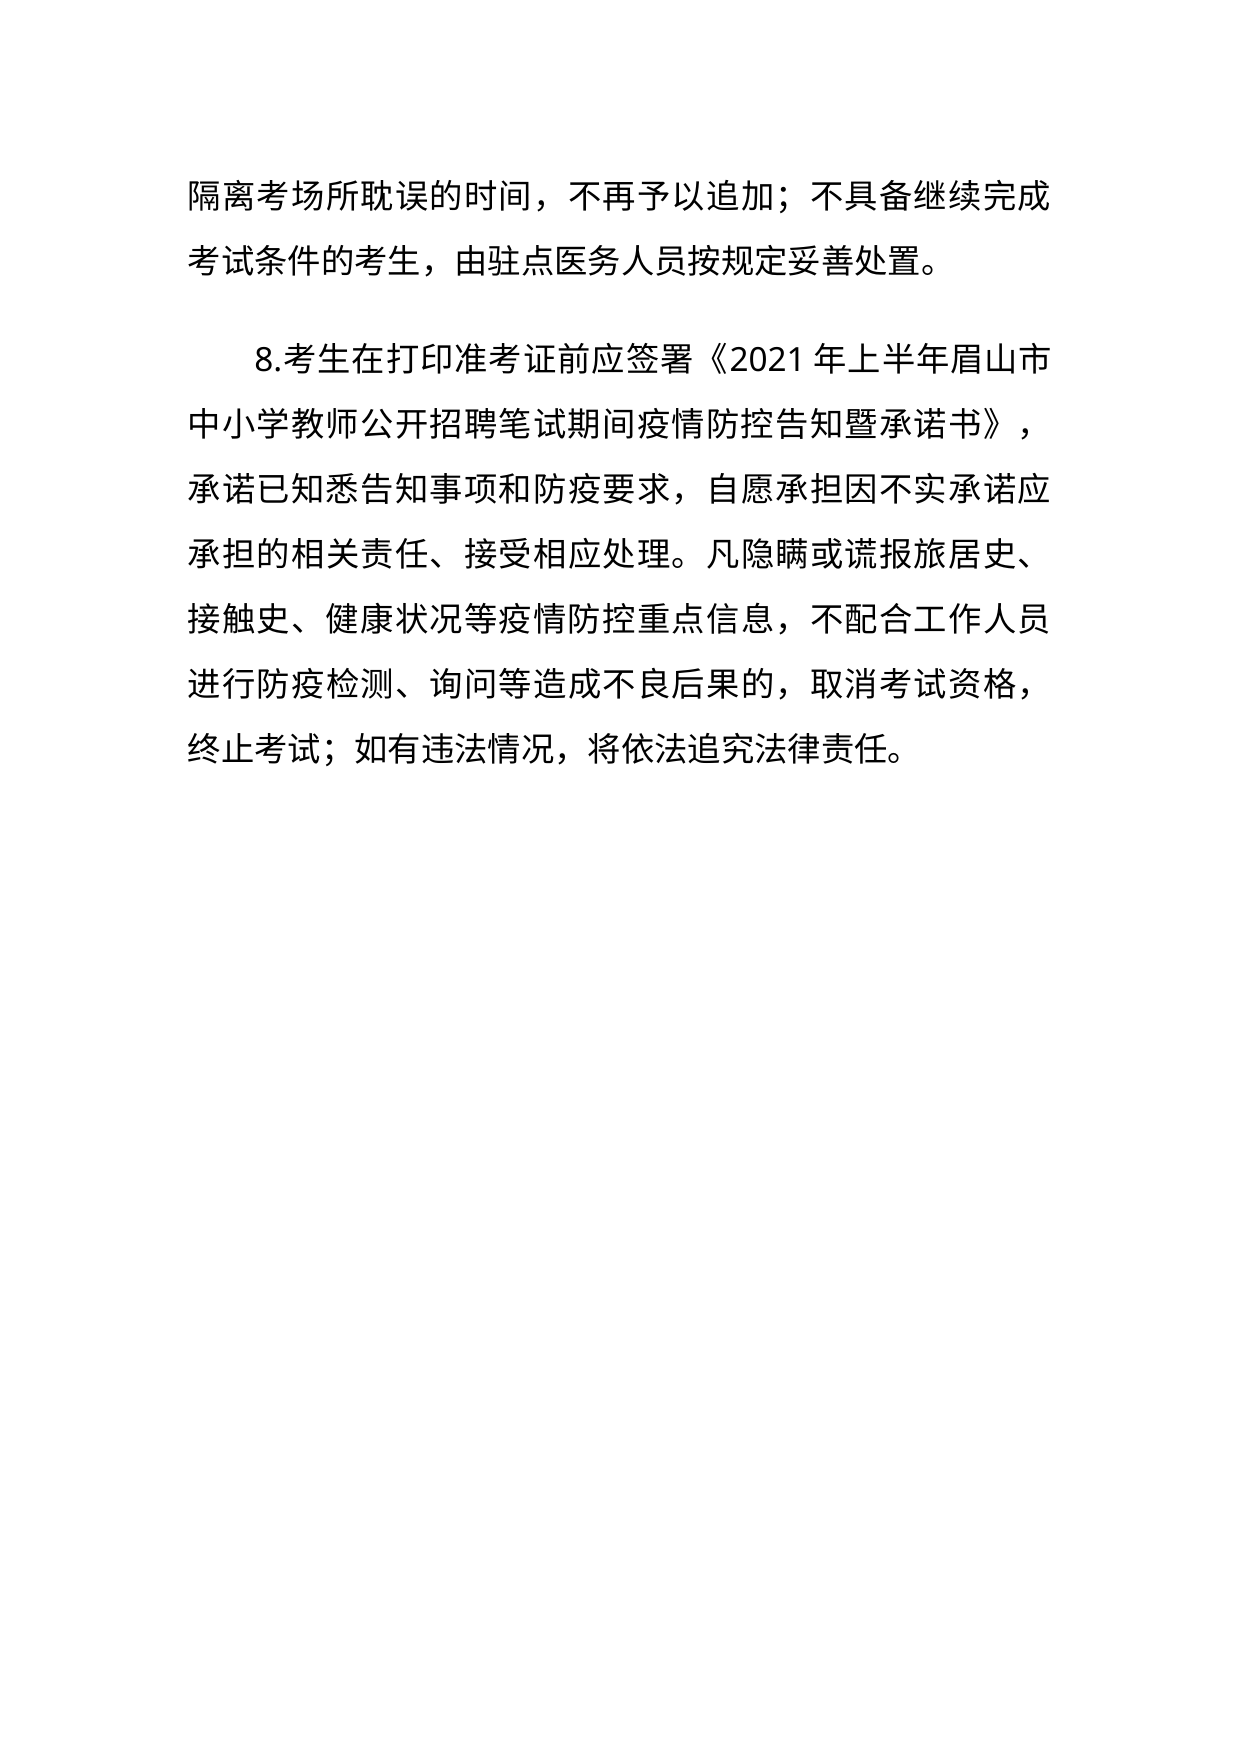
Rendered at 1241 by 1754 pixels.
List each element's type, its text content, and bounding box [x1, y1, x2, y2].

text 8.考生在打印准考证前应签署《2021年上半年眉山市中小学教师公开招聘笔试期间疫情防控告知暨承诺书》，承诺已知悉告知事项和防疫要求，自愿承担因不实承诺应承担的相关责任、接受相应处理。凡隐瞒或谎报旅居史、接触史、健康状况等疫情防控重点信息，不配合工作人员进行防疫检测、询问等造成不良后果的，取消考试资格，终止考试；如有违法情况，将依法追究法律责任。 [187, 324, 1053, 779]
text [187, 162, 1053, 292]
